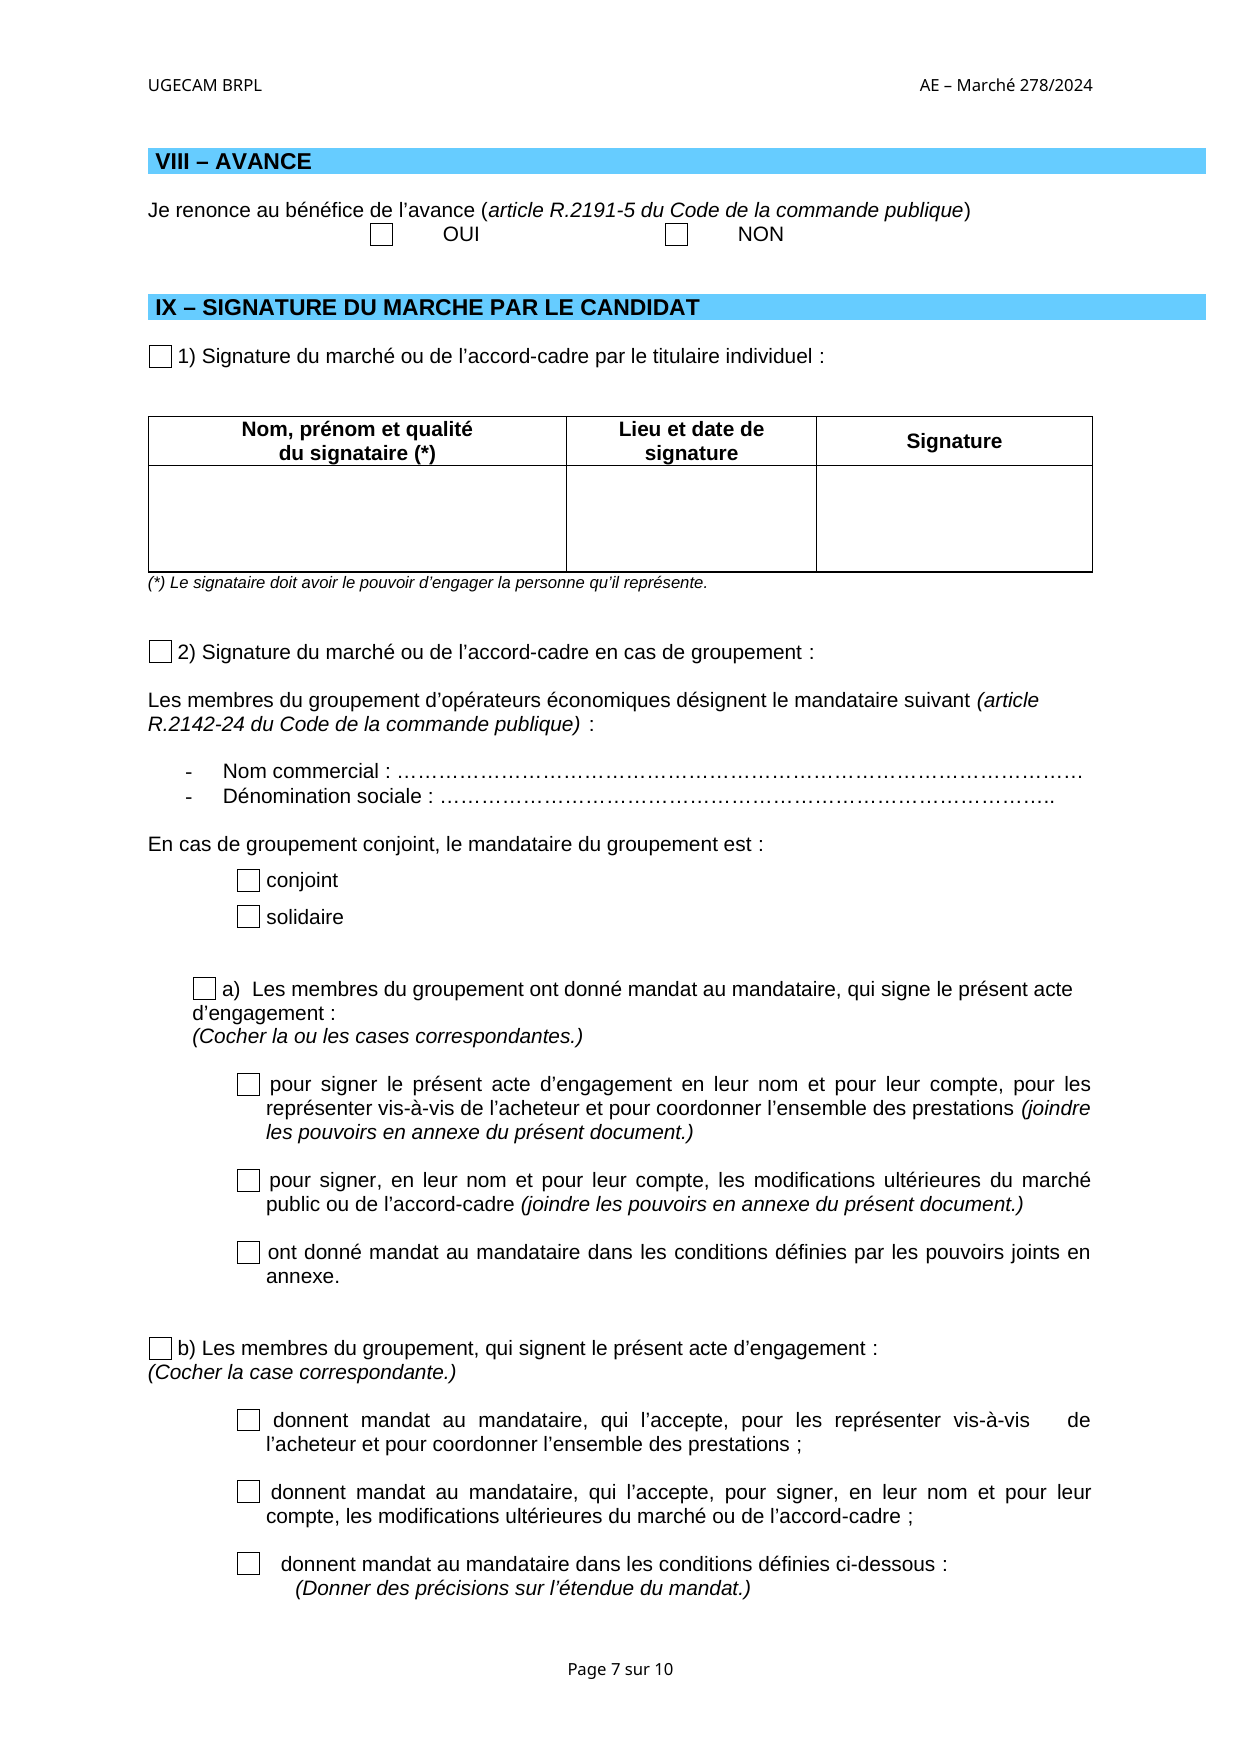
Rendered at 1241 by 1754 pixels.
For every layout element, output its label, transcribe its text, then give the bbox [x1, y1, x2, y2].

table_header VIII – AVANCE [148, 148, 1206, 174]
table_cell [817, 466, 1092, 571]
text solidaire [148, 904, 1092, 928]
list Nom commercial : ……………………………………………………………………………………… [185, 759, 1092, 783]
text donnent mandat au mandataire, qui l’accepte, pour signer, en leur nom et pour leur compte, les modifications ultérieures du marché ou de l’accord-cadre ; [236, 1479, 1092, 1527]
table_cell [149, 466, 566, 571]
list Dénomination sociale : …………………………………………………………………………….. [185, 783, 1092, 808]
text b) Les membres du groupement, qui signent le présent acte d’engagement : [148, 1336, 1092, 1360]
text En cas de groupement conjoint, le mandataire du groupement est : [148, 832, 1092, 856]
text (Cocher la ou les cases correspondantes.) [192, 1024, 1092, 1048]
text (*) Le signataire doit avoir le pouvoir d’engager la personne qu’il représente. [148, 573, 1092, 592]
table_cell [567, 466, 816, 571]
text OUI NON [148, 222, 1092, 246]
text pour signer le présent acte d’engagement en leur nom et pour leur compte, pour les représenter vis-à-vis de l’acheteur et pour coordonner l’ensemble des prestations (joindre les pouvoirs en annexe du présent document.) [192, 1072, 1092, 1144]
text conjoint [148, 868, 1092, 892]
text 1) Signature du marché ou de l’accord-cadre par le titulaire individuel : [148, 344, 1092, 368]
text a) Les membres du groupement ont donné mandat au mandataire, qui signe le présent acte d’engagement : [192, 976, 1092, 1024]
text pour signer, en leur nom et pour leur compte, les modifications ultérieures du marché public ou de l’accord-cadre (joindre les pouvoirs en annexe du présent document.) [236, 1168, 1092, 1216]
text (Donner des précisions sur l’étendue du mandat.) [177, 1575, 1092, 1599]
text donnent mandat au mandataire dans les conditions définies ci-dessous : [177, 1551, 1092, 1575]
text (Cocher la case correspondante.) [148, 1360, 1092, 1384]
table_header IX – SIGNATURE DU MARCHE PAR LE CANDIDAT [148, 294, 1206, 320]
table_header Lieu et date de signature [567, 417, 816, 465]
text Les membres du groupement d’opérateurs économiques désignent le mandataire suivant (article R.2142-24 du Code de la commande publique) : [148, 687, 1092, 735]
text 2) Signature du marché ou de l’accord-cadre en cas de groupement : [148, 639, 1092, 663]
table_header Nom, prénom et qualité du signataire (*) [149, 417, 566, 465]
table_header Signature [817, 417, 1092, 465]
text ont donné mandat au mandataire dans les conditions définies par les pouvoirs joints en annexe. [177, 1240, 1092, 1288]
text Je renonce au bénéfice de l’avance (article R.2191-5 du Code de la commande publique) [148, 198, 1092, 222]
text donnent mandat au mandataire, qui l’accepte, pour les représenter vis-à-vis de l’acheteur et pour coordonner l’ensemble des prestations ; [236, 1408, 1092, 1456]
